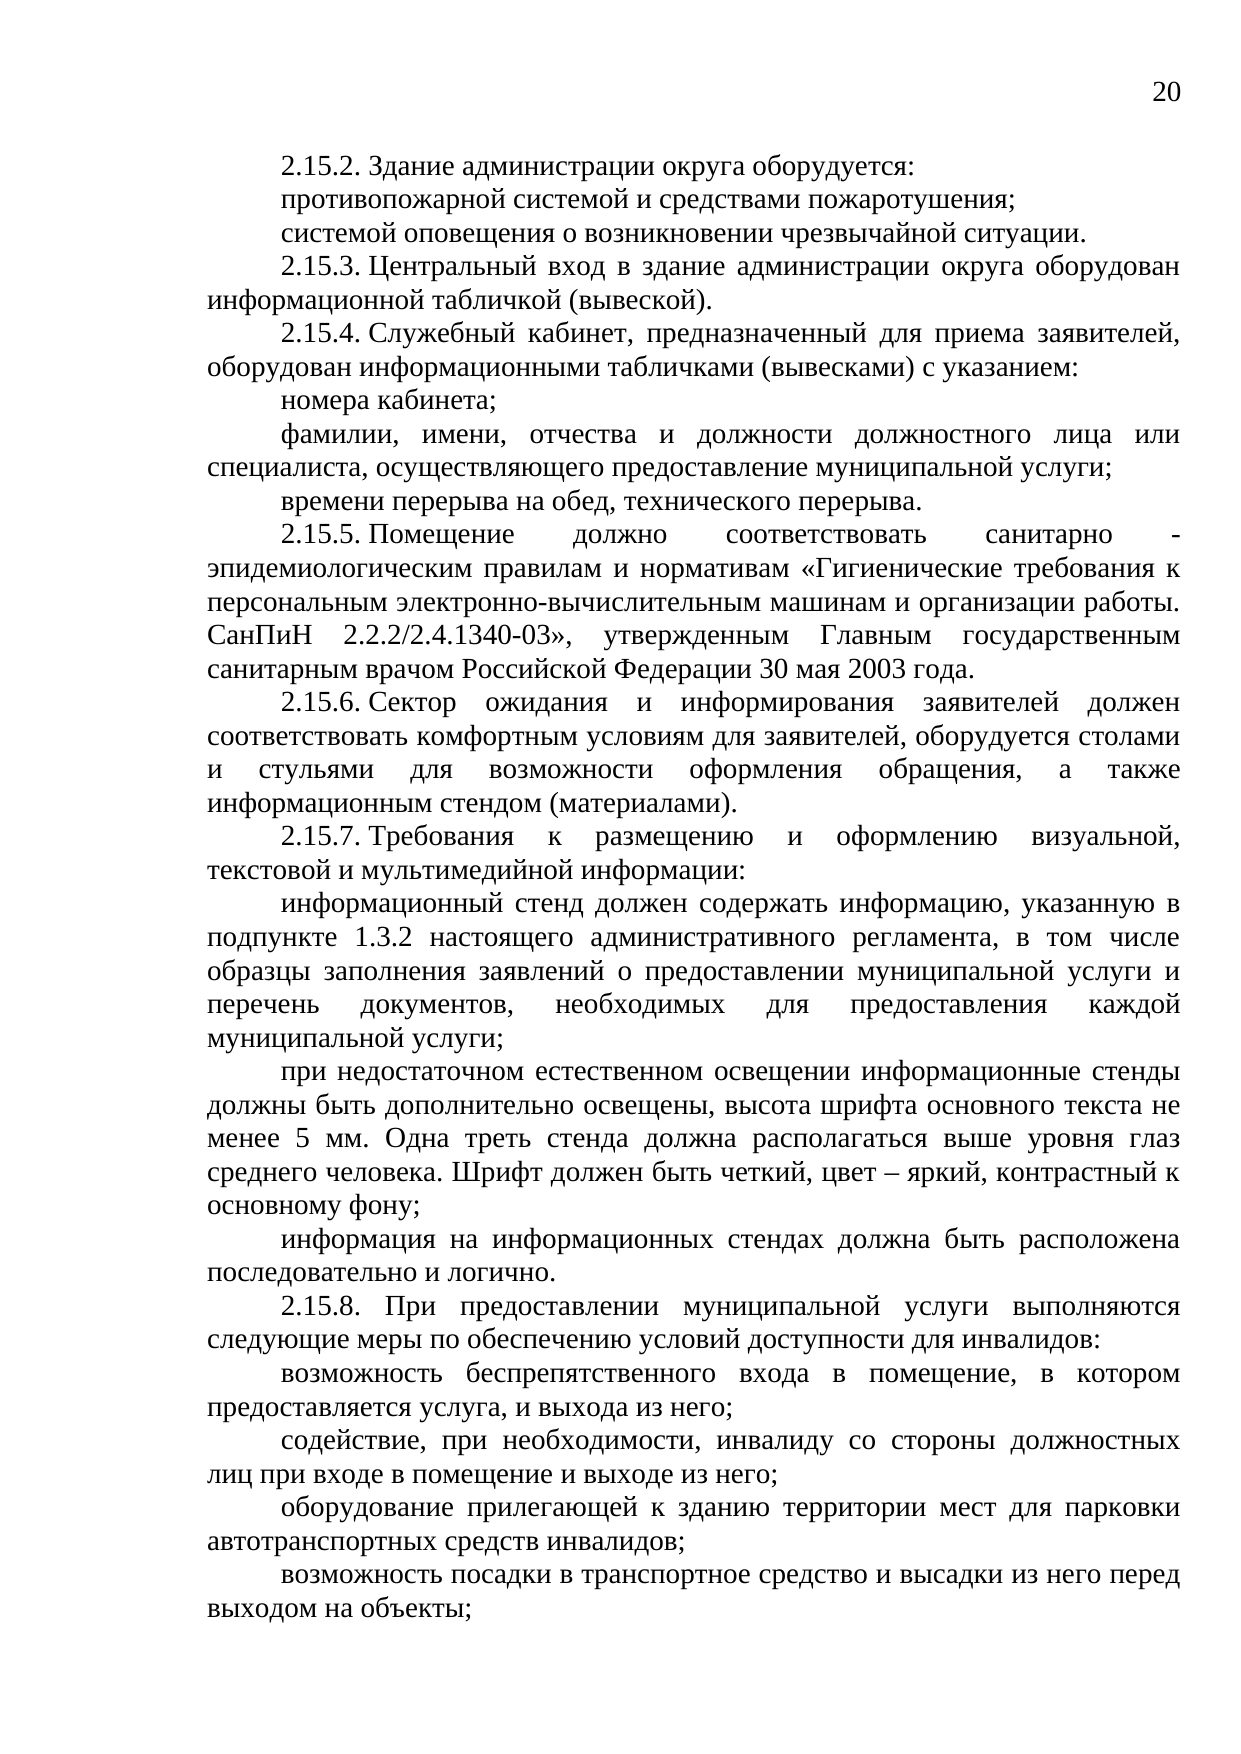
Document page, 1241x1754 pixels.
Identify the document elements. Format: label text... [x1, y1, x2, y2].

text противопожарной системой и средствами пожаротушения; [207, 181, 1181, 215]
text 2.15.8. При предоставлении муниципальной услуги выполняются следующие меры по обеспечению условий доступности для инвалидов: [207, 1288, 1181, 1355]
text 2.15.3. Центральный вход в здание администрации округа оборудован информационной табличкой (вывеской). [207, 248, 1181, 315]
text 2.15.5. Помещение должно соответствовать санитарно - эпидемиологическим правилам и нормативам «Гигиенические требования к персональным электронно-вычислительным машинам и организации работы. СанПиН 2.2.2/2.4.1340-03», утвержденным Главным государственным санитарным врачом Российской Федерации 30 мая 2003 года. [207, 517, 1181, 684]
text содействие, при необходимости, инвалиду со стороны должностных лиц при входе в помещение и выходе из него; [207, 1422, 1181, 1489]
text возможность беспрепятственного входа в помещение, в котором предоставляется услуга, и выхода из него; [207, 1355, 1181, 1422]
text времени перерыва на обед, технического перерыва. [207, 483, 1181, 517]
text возможность посадки в транспортное средство и высадки из него перед выходом на объекты; [207, 1556, 1181, 1623]
text информационный стенд должен содержать информацию, указанную в подпункте 1.3.2 настоящего административного регламента, в том числе образцы заполнения заявлений о предоставлении муниципальной услуги и перечень документов, необходимых для предоставления каждой муниципальной услуги; [207, 886, 1181, 1053]
text оборудование прилегающей к зданию территории мест для парковки автотранспортных средств инвалидов; [207, 1489, 1181, 1556]
text 2.15.7. Требования к размещению и оформлению визуальной, текстовой и мультимедийной информации: [207, 818, 1181, 886]
text системой оповещения о возникновении чрезвычайной ситуации. [207, 215, 1181, 248]
text 2.15.2. Здание администрации округа оборудуется: [207, 148, 1181, 181]
text при недостаточном естественном освещении информационные стенды должны быть дополнительно освещены, высота шрифта основного текста не менее . Одна треть стенда должна располагаться выше уровня глаз среднего человека. Шрифт должен быть четкий, цвет – яркий, контрастный к основному фону; [207, 1053, 1181, 1221]
text номера кабинета; [207, 382, 1181, 416]
text фамилии, имени, отчества и должности должностного лица или специалиста, осуществляющего предоставление муниципальной услуги; [207, 416, 1181, 483]
text 2.15.4. Служебный кабинет, предназначенный для приема заявителей, оборудован информационными табличками (вывесками) с указанием: [207, 315, 1181, 382]
text 2.15.6. Сектор ожидания и информирования заявителей должен соответствовать комфортным условиям для заявителей, оборудуется столами и стульями для возможности оформления обращения, а также информационным стендом (материалами). [207, 684, 1181, 818]
text информация на информационных стендах должна быть расположена последовательно и логично. [207, 1221, 1181, 1288]
